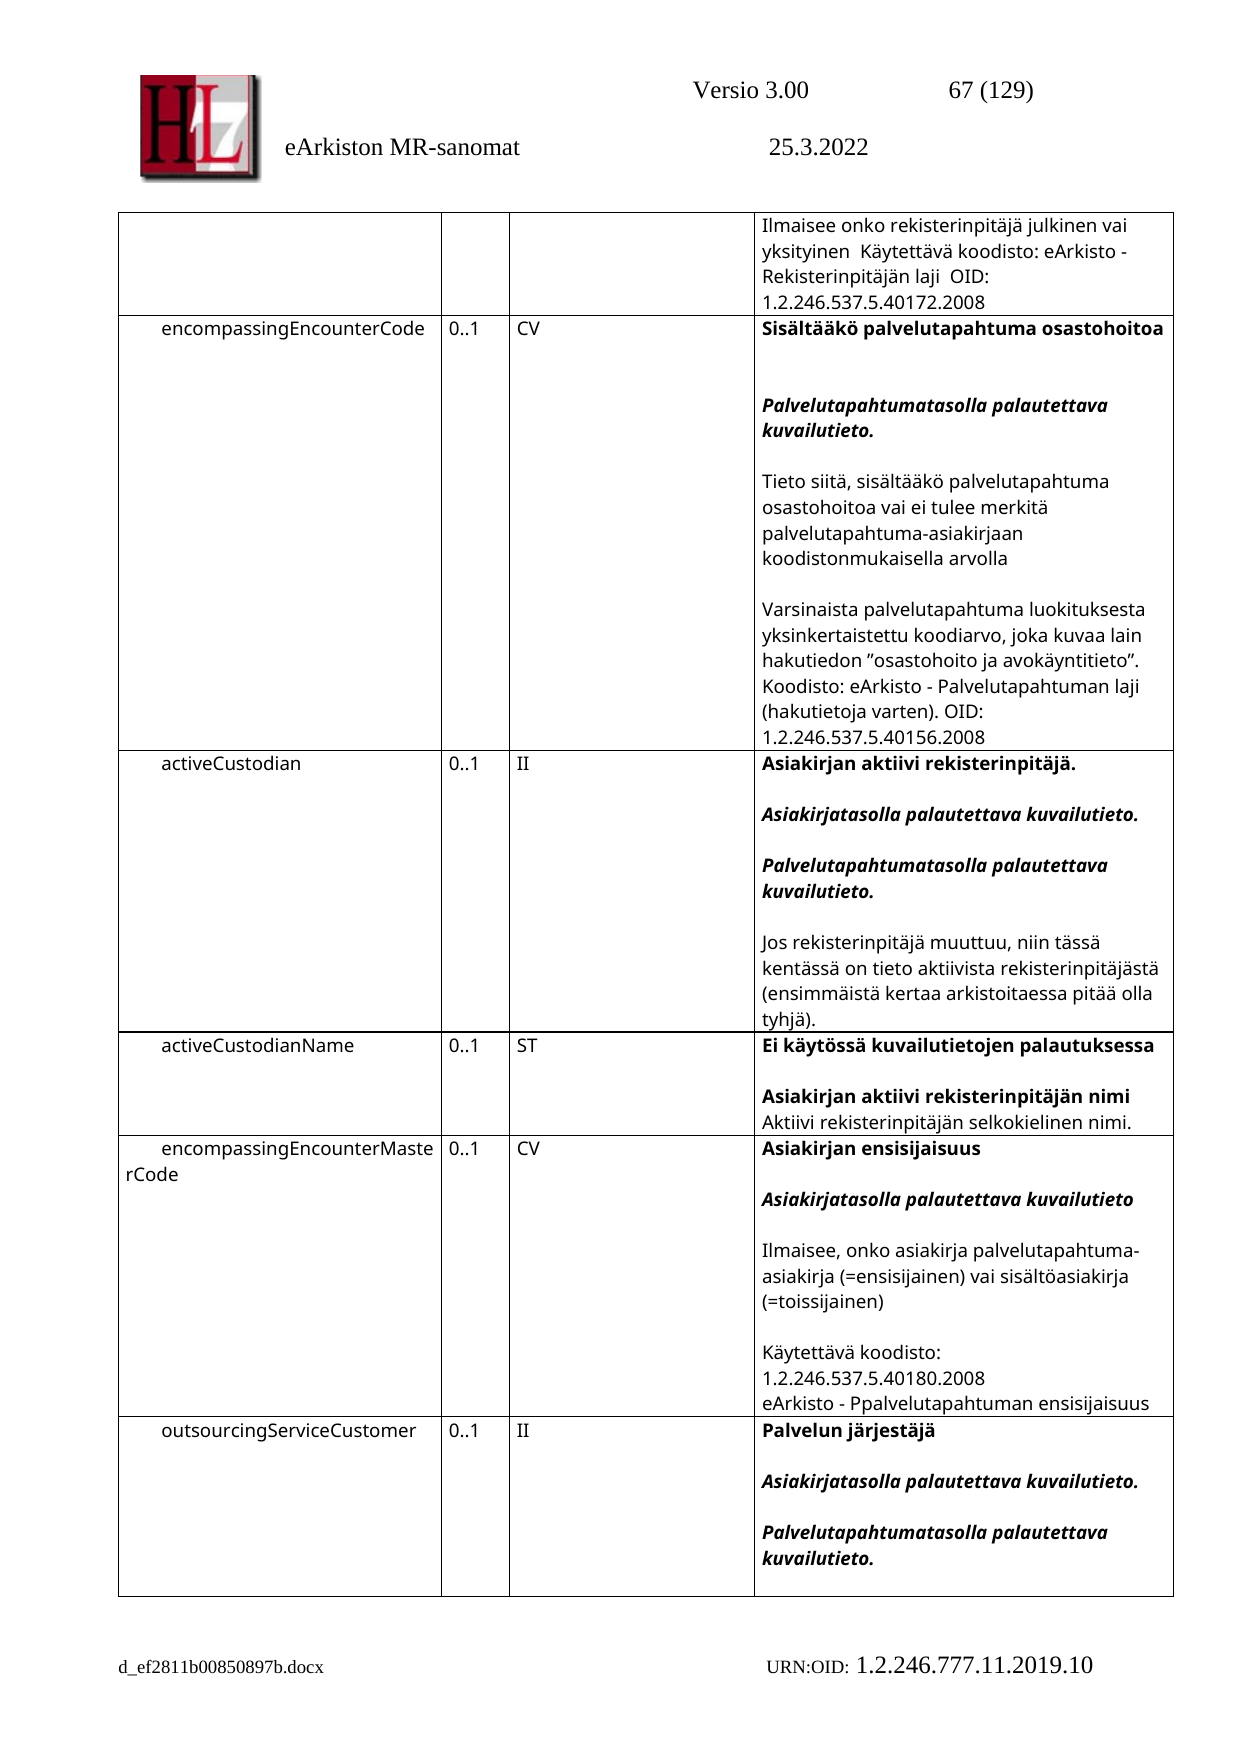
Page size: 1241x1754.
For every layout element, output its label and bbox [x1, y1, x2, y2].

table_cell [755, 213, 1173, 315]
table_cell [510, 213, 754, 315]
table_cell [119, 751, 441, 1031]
picture [140, 75, 263, 183]
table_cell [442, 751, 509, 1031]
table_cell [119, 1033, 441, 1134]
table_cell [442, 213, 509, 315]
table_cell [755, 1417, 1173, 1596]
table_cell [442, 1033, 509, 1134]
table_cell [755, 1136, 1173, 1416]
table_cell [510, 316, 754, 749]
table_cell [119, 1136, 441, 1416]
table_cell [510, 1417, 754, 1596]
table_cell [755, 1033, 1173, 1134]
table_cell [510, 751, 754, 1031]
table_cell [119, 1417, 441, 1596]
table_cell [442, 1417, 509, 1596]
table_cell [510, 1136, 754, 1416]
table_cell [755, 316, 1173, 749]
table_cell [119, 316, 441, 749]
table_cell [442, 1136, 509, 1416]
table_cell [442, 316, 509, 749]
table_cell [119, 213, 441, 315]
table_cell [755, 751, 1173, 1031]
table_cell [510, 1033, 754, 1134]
